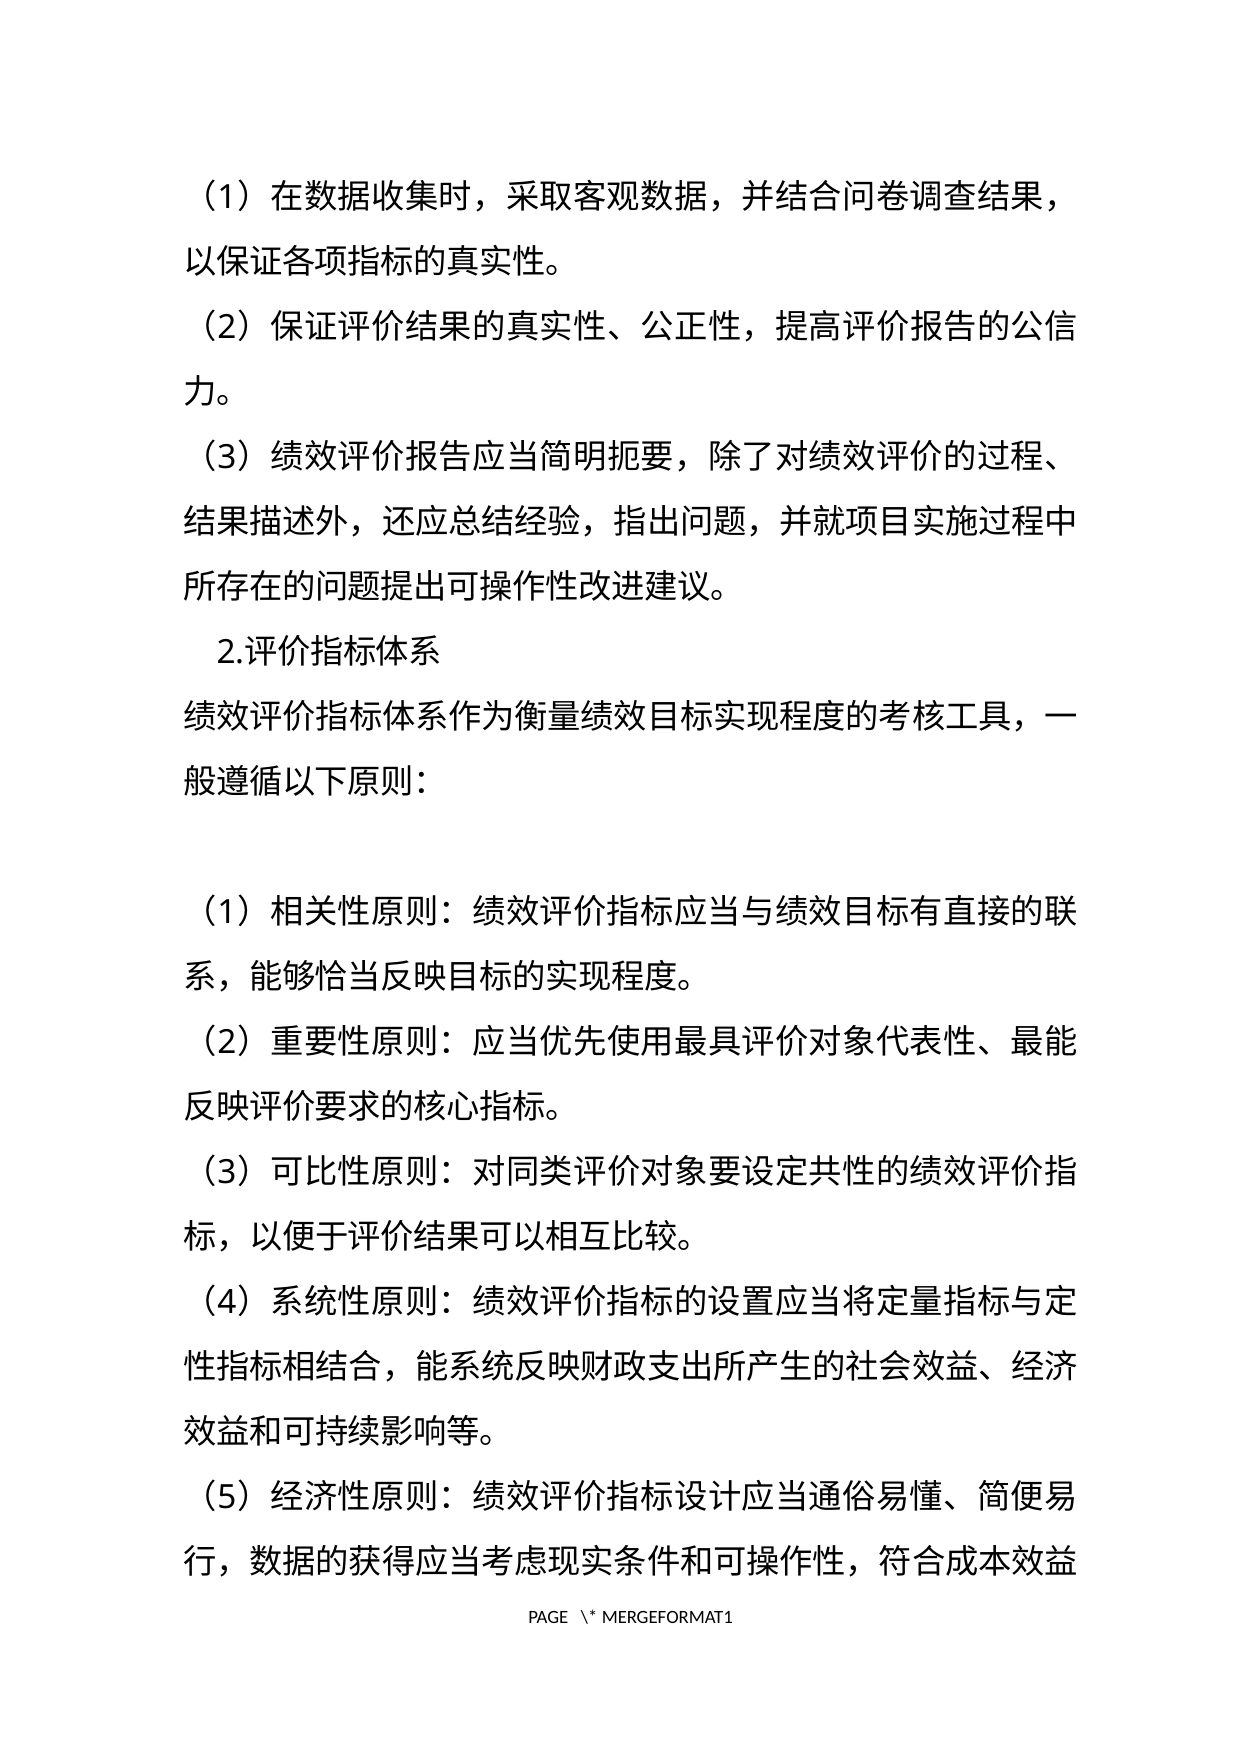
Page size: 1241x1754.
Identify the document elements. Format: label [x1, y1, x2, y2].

text [183, 162, 1078, 1592]
